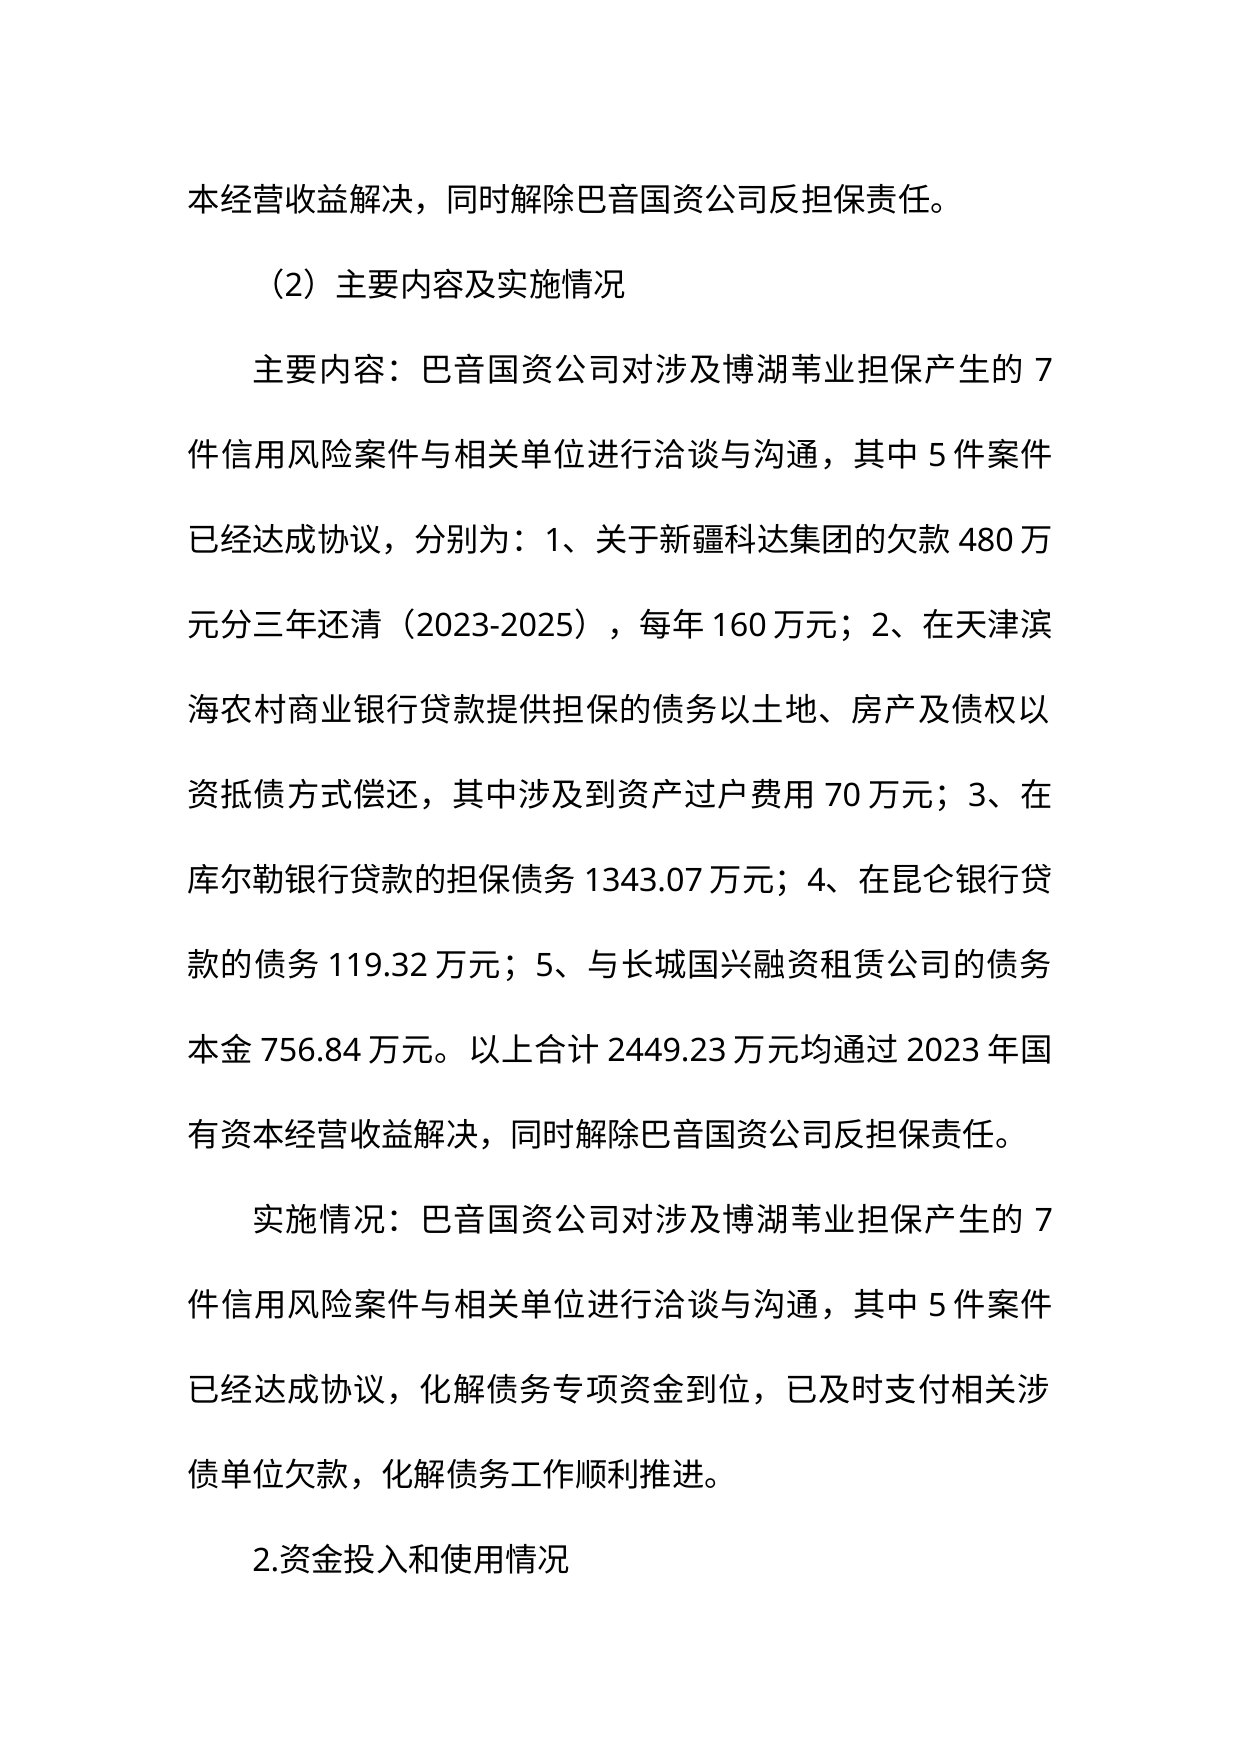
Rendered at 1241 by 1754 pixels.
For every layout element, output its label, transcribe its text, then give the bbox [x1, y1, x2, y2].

text （2）主要内容及实施情况 [187, 239, 1053, 324]
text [187, 154, 1053, 239]
text 2.资金投入和使用情况 [187, 1514, 1053, 1599]
text 主要内容：巴音国资公司对涉及博湖苇业担保产生的7件信用风险案件与相关单位进行洽谈与沟通，其中5件案件已经达成协议，分别为：1、关于新疆科达集团的欠款480万元分三年还清（2023-2025），每年160万元；2、在天津滨海农村商业银行贷款提供担保的债务以土地、房产及债权以资抵债方式偿还，其中涉及到资产过户费用70万元；3、在库尔勒银行贷款的担保债务1343.07万元；4、在昆仑银行贷款的债务119.32万元；5、与长城国兴融资租赁公司的债务本金756.84万元。以上合计2449.23万元均通过2023年国有资本经营收益解决，同时解除巴音国资公司反担保责任。 [187, 324, 1053, 1174]
text 实施情况：巴音国资公司对涉及博湖苇业担保产生的7件信用风险案件与相关单位进行洽谈与沟通，其中5件案件已经达成协议，化解债务专项资金到位，已及时支付相关涉债单位欠款，化解债务工作顺利推进。 [187, 1174, 1053, 1514]
